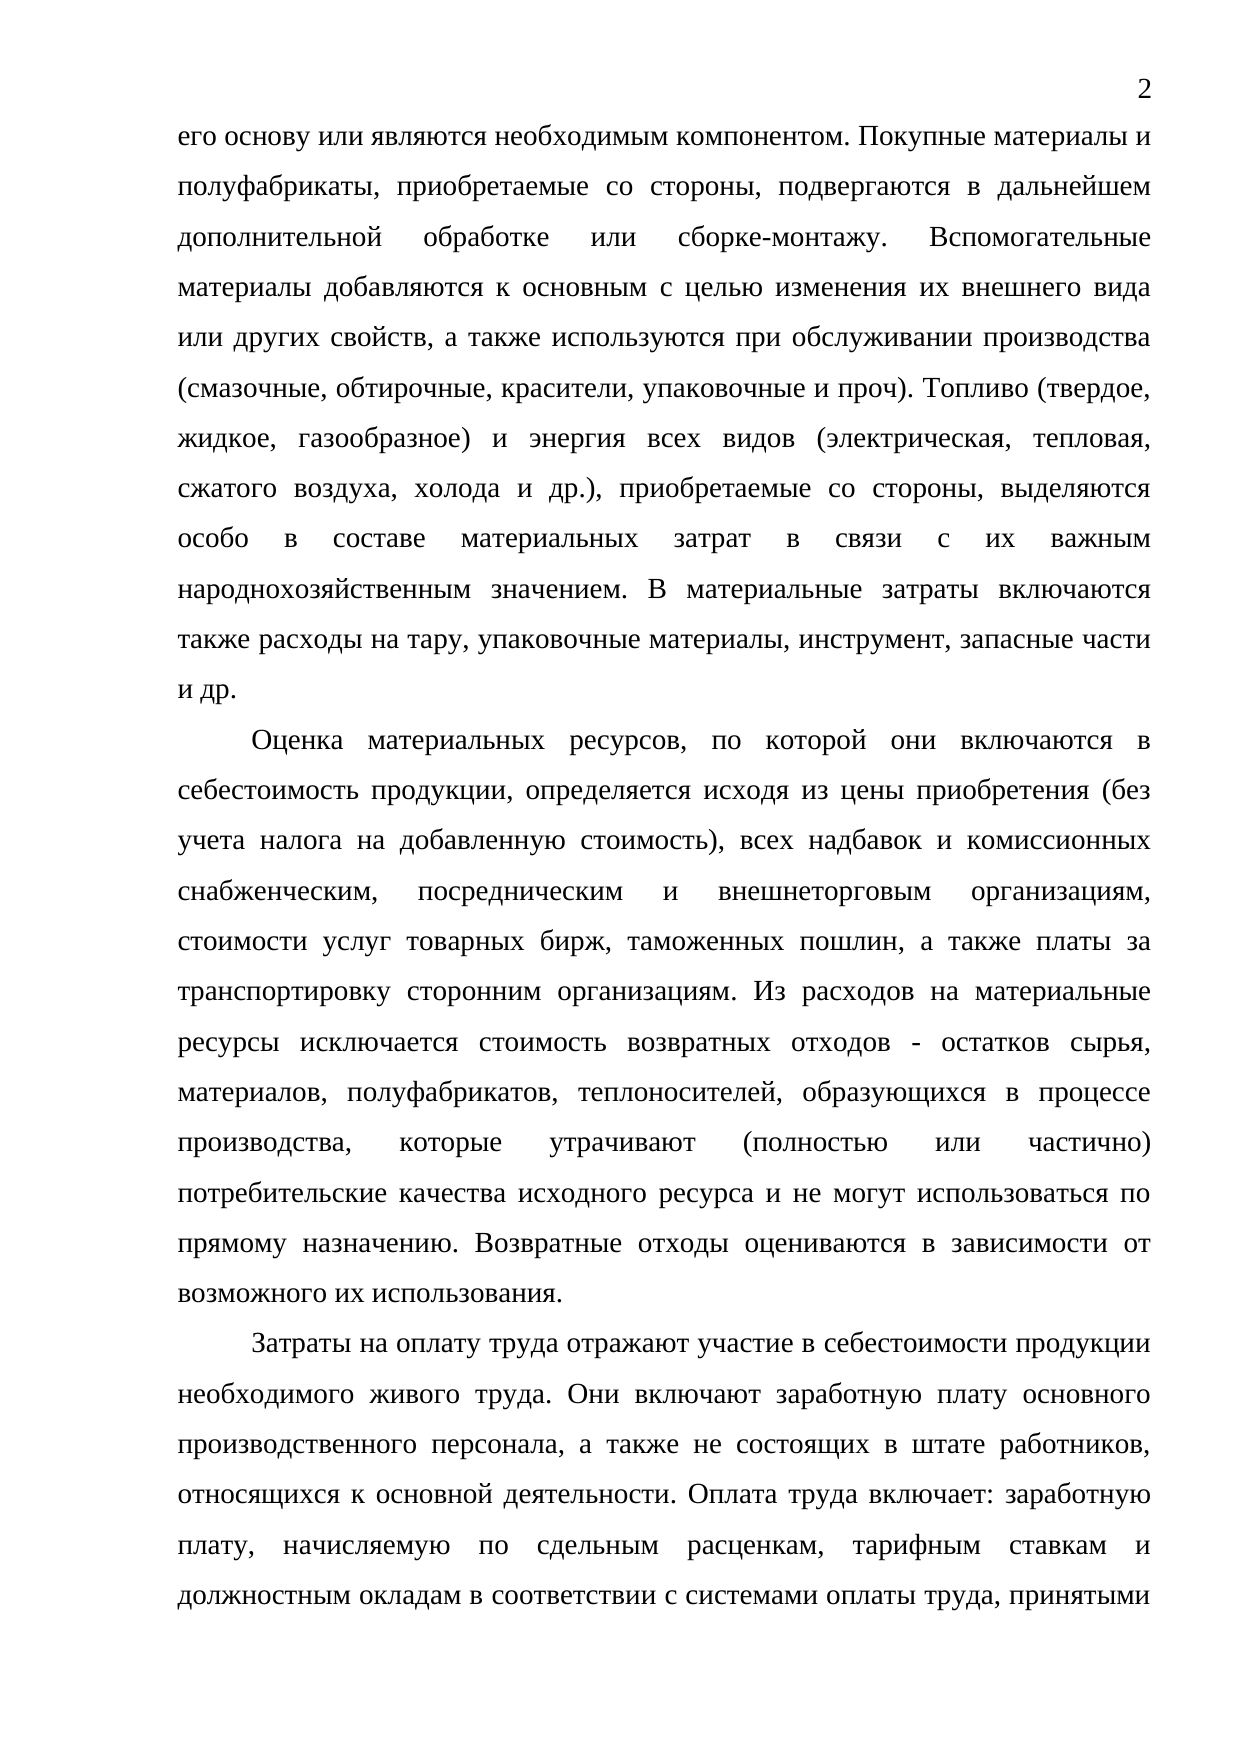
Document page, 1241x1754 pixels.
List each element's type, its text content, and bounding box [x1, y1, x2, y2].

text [177, 1326, 1152, 1611]
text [177, 118, 1152, 705]
text Оценка материальных ресурсов, по которой они включаются в себестоимость продукции, определяется исходя из цены приобретения (без учета налога на добавленную стоимость), всех надбавок и комиссионных снабженческим, посредническим и внешнеторговым организациям, стоимости услуг товарных бирж, таможенных пошлин, а также платы за транспортировку сторонним организациям. Из расходов на материальные ресурсы исключается стоимость возвратных отходов - остатков сырья, материалов, полуфабрикатов, теплоносителей, образующихся в процессе производства, которые утрачивают (полностью или частично) потребительские качества исходного ресурса и не могут использоваться по прямому назначению. Возвратные отходы оцениваются в зависимости от возможного их использования. [177, 722, 1152, 1309]
